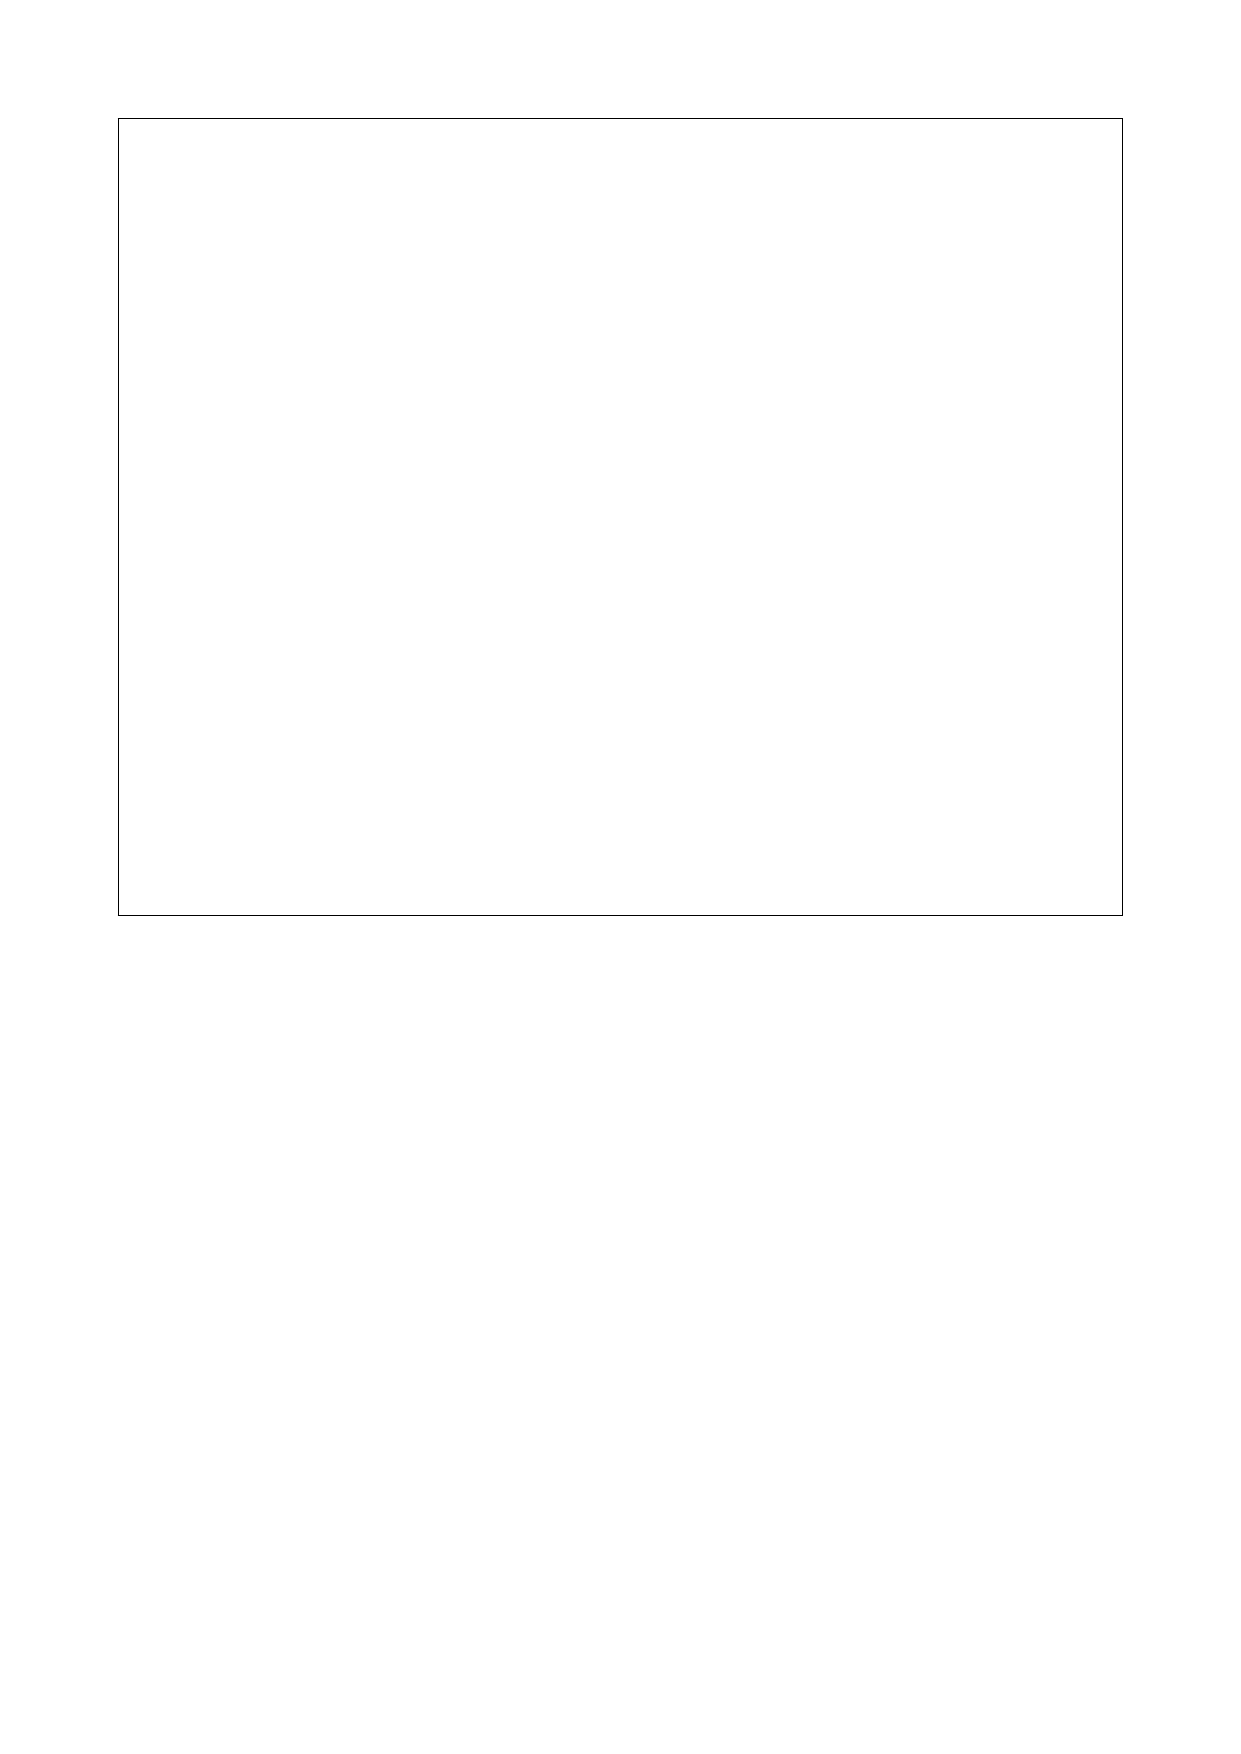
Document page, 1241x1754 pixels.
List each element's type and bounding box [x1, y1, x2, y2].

table_cell [119, 119, 1122, 915]
